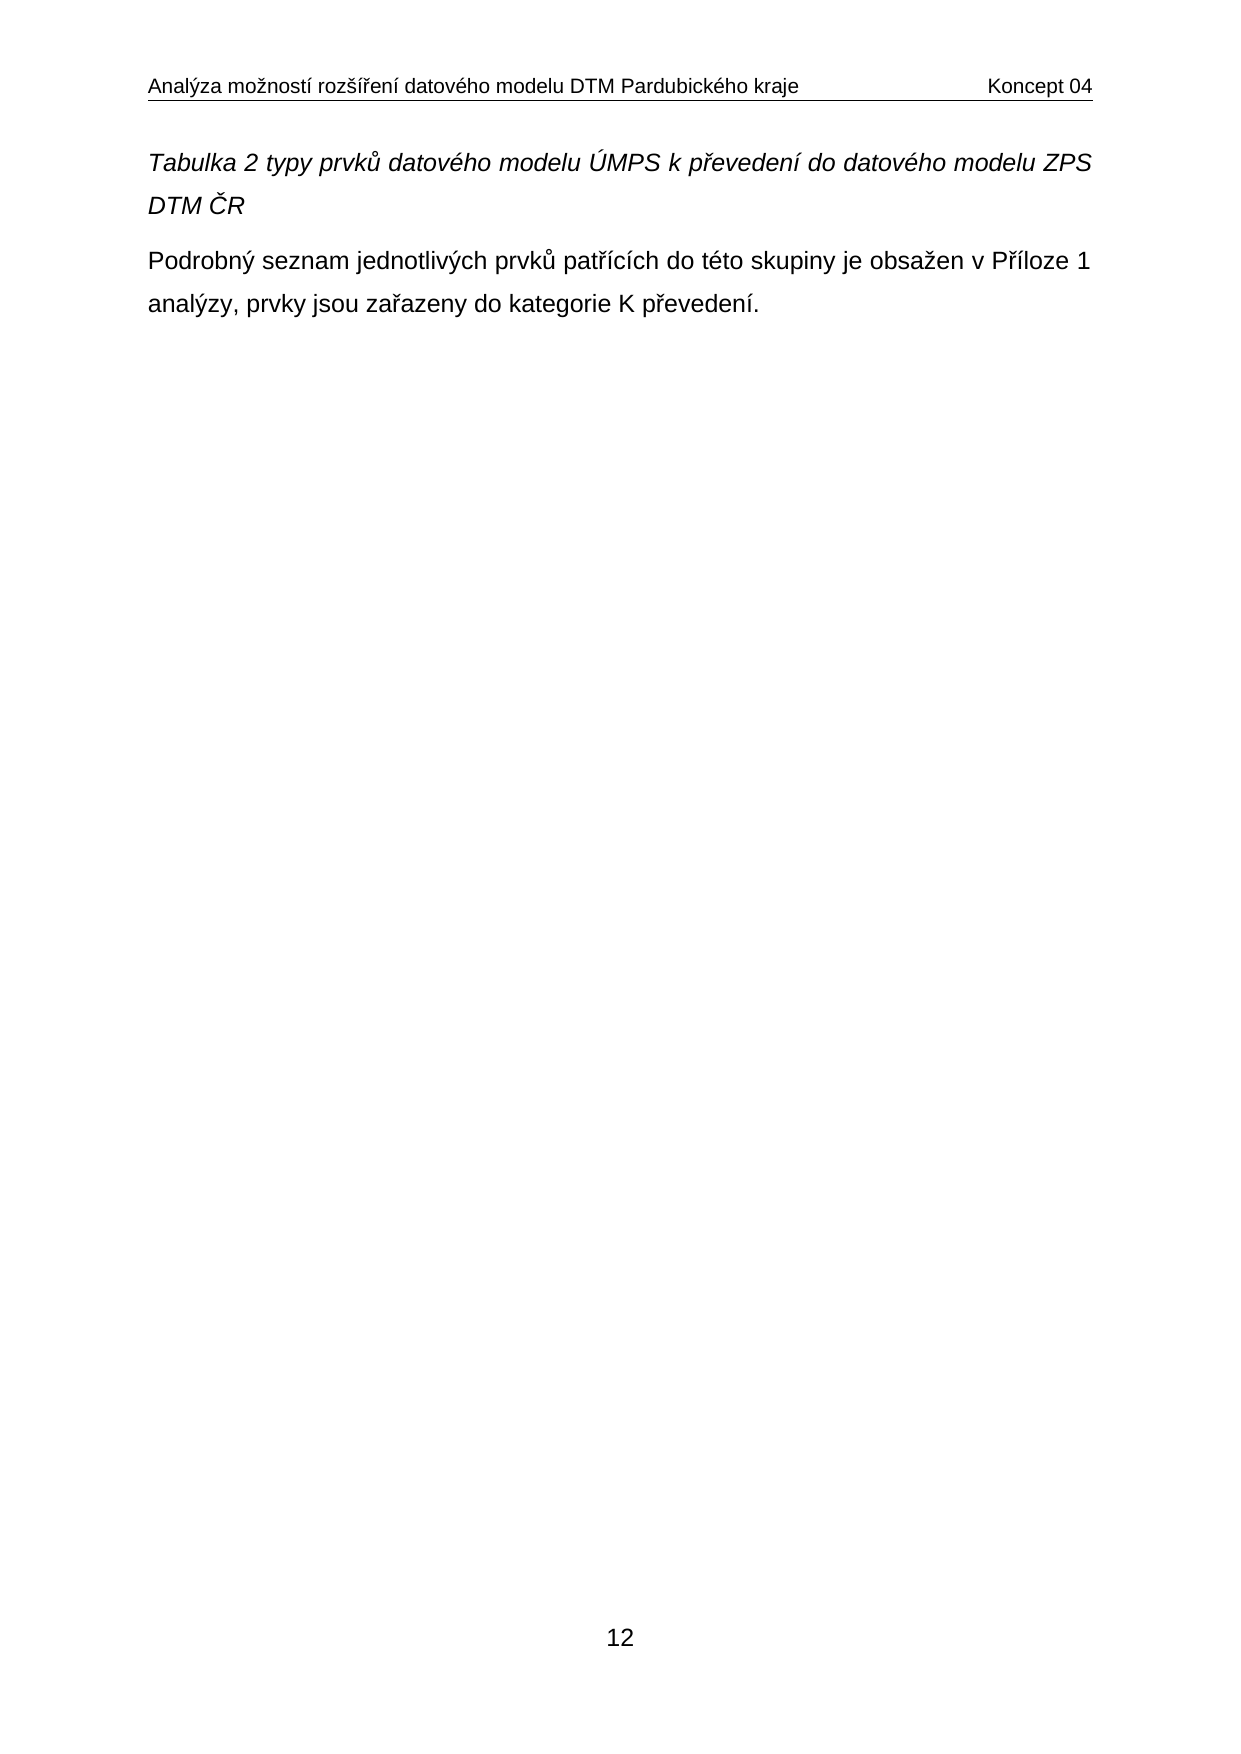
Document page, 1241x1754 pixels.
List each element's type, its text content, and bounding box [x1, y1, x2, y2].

text Tabulka 2 typy prvků datového modelu ÚMPS k převedení do datového modelu ZPS DTM ČR [148, 148, 1093, 219]
text Podrobný seznam jednotlivých prvků patřících do této skupiny je obsažen v Příloze 1 analýzy, prvky jsou zařazeny do kategorie K převedení. [148, 246, 1093, 318]
